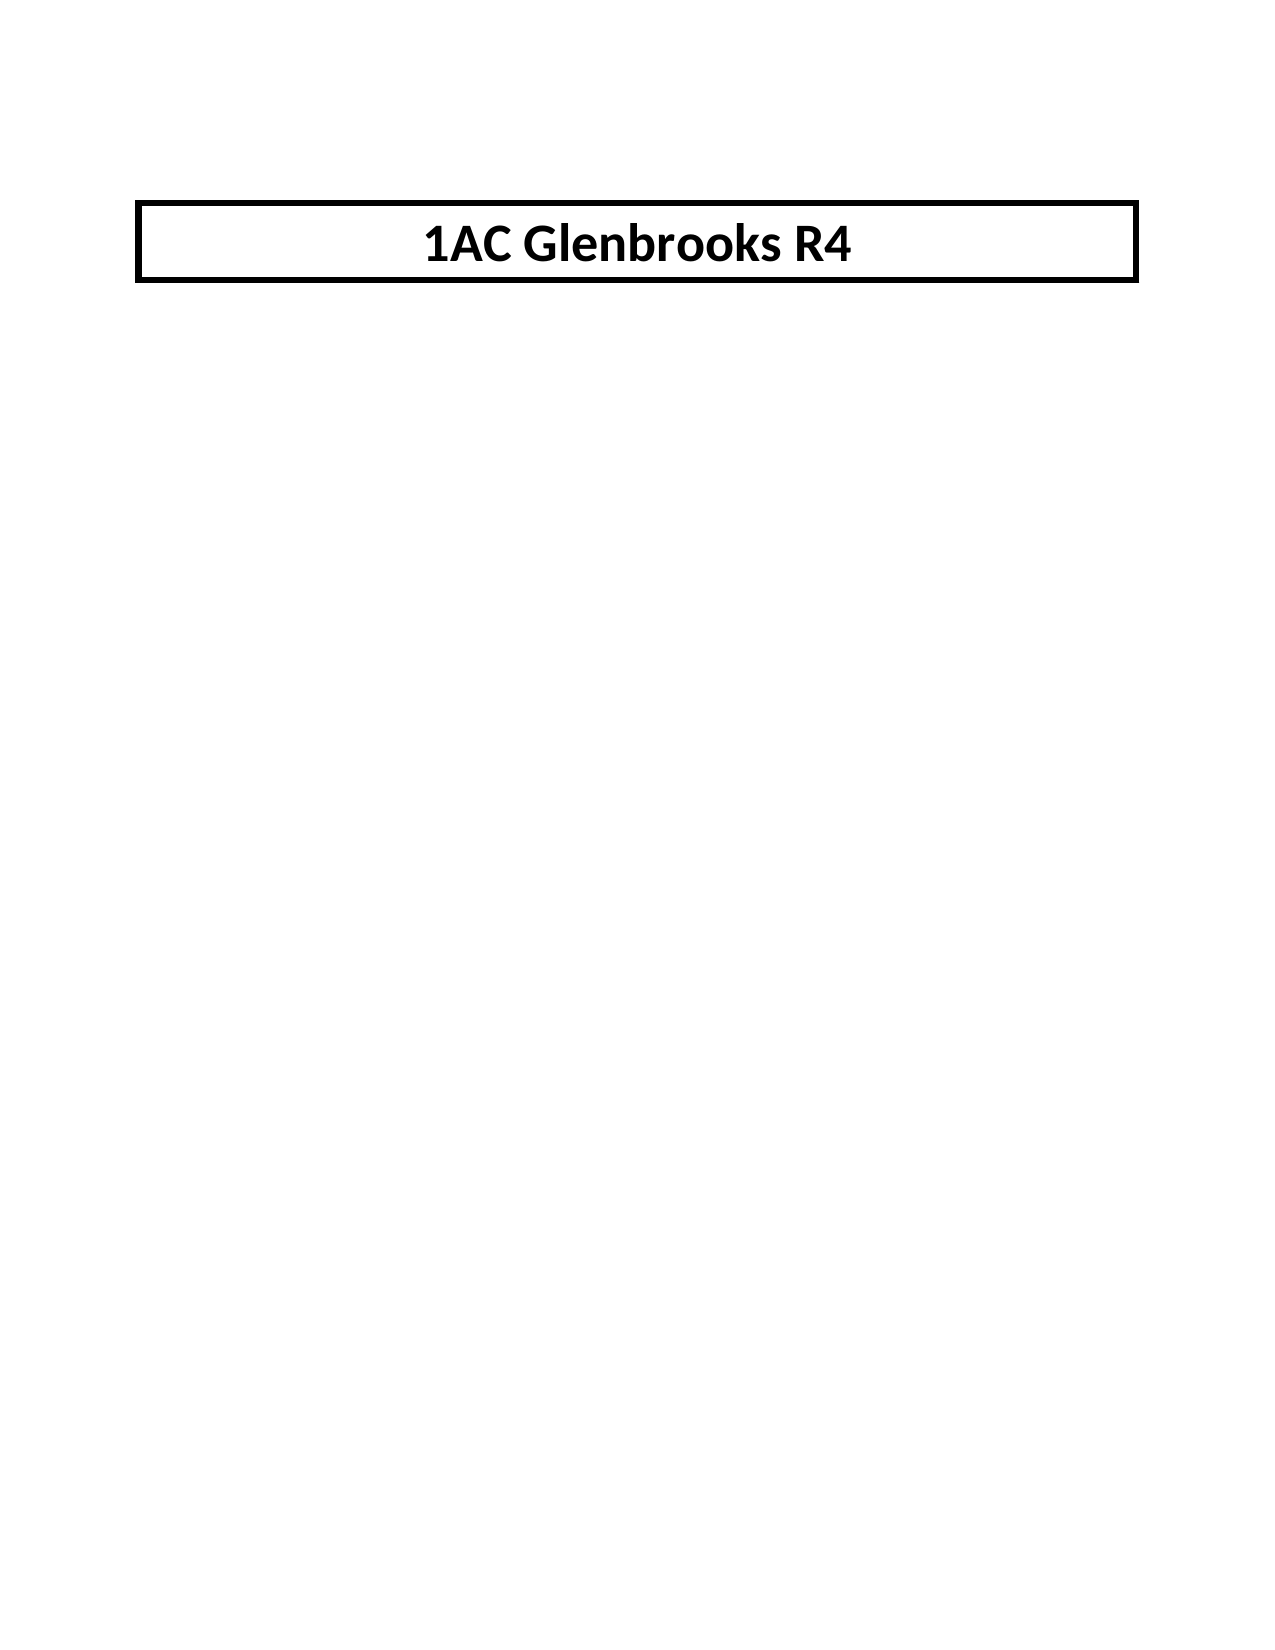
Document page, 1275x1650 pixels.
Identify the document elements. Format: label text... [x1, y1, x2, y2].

subtitle 1AC Glenbrooks R4 [142, 206, 1133, 277]
